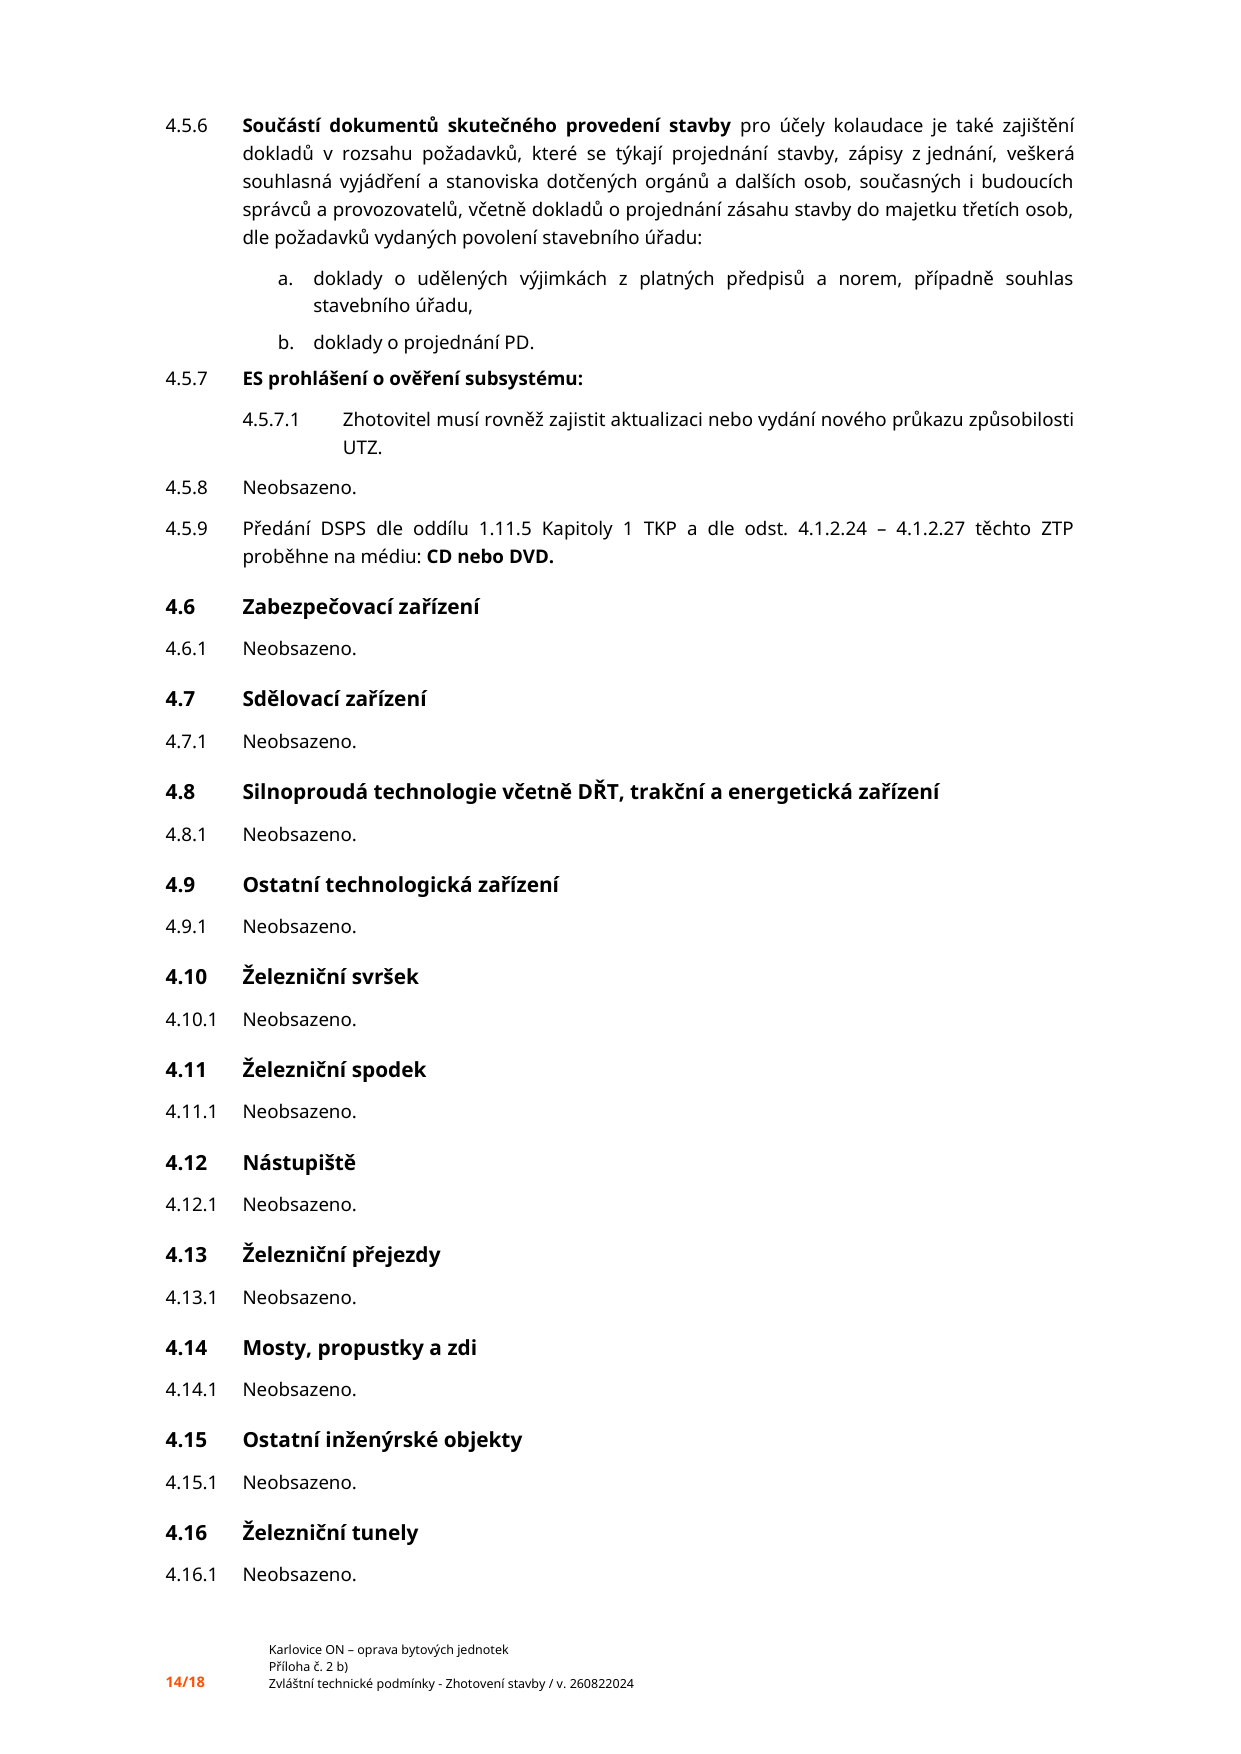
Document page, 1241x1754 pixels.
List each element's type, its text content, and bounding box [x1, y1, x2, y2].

list Nástupiště [165, 1148, 1075, 1176]
list Železniční přejezdy [165, 1240, 1075, 1269]
list Neobsazeno. [165, 1469, 1075, 1495]
list Neobsazeno. [165, 636, 1075, 661]
list Sdělovací zařízení [165, 684, 1075, 713]
list Neobsazeno. [165, 1191, 1075, 1217]
list ES prohlášení o ověření subsystému: [165, 366, 1075, 391]
text Předání DSPS dle oddílu 1.11.5 Kapitoly 1 TKP a dle odst. 4.1.2.24 – 4.1.2.27 těchto ZTP proběhne na médiu: CD nebo DVD. [165, 515, 1075, 569]
list Neobsazeno. [165, 1377, 1075, 1402]
list Železniční tunely [165, 1518, 1075, 1546]
list Neobsazeno. [165, 913, 1075, 939]
list Železniční svršek [165, 962, 1075, 991]
list Neobsazeno. [165, 821, 1075, 846]
list Neobsazeno. [165, 1284, 1075, 1309]
list Železniční spodek [165, 1055, 1075, 1083]
list Silnoproudá technologie včetně DŘT, trakční a energetická zařízení [165, 777, 1075, 806]
list Ostatní inženýrské objekty [165, 1425, 1075, 1454]
list Neobsazeno. [165, 1099, 1075, 1124]
text b. doklady o projednání PD. [278, 329, 1075, 355]
text Součástí dokumentů skutečného provedení stavby pro účely kolaudace je také zajištění dokladů v rozsahu požadavků, které se týkají projednání stavby, zápisy z jednání, veškerá souhlasná vyjádření a stanoviska dotčených orgánů a dalších osob, současných i budoucích správců a provozovatelů, včetně dokladů o projednání zásahu stavby do majetku třetích osob, dle požadavků vydaných povolení stavebního úřadu: [165, 112, 1075, 250]
list Ostatní technologická zařízení [165, 870, 1075, 898]
text Zabezpečovací zařízení [165, 592, 1075, 620]
text a. doklady o udělených výjimkách z platných předpisů a norem, případně souhlas stavebního úřadu, [278, 265, 1075, 318]
list Zhotovitel musí rovněž zajistit aktualizaci nebo vydání nového průkazu způsobilosti UTZ. [242, 406, 1075, 459]
list Mosty, propustky a zdi [165, 1333, 1075, 1361]
list Neobsazeno. [165, 1006, 1075, 1032]
list Neobsazeno. [165, 474, 1075, 500]
list Neobsazeno. [165, 728, 1075, 754]
list Neobsazeno. [165, 1562, 1075, 1587]
